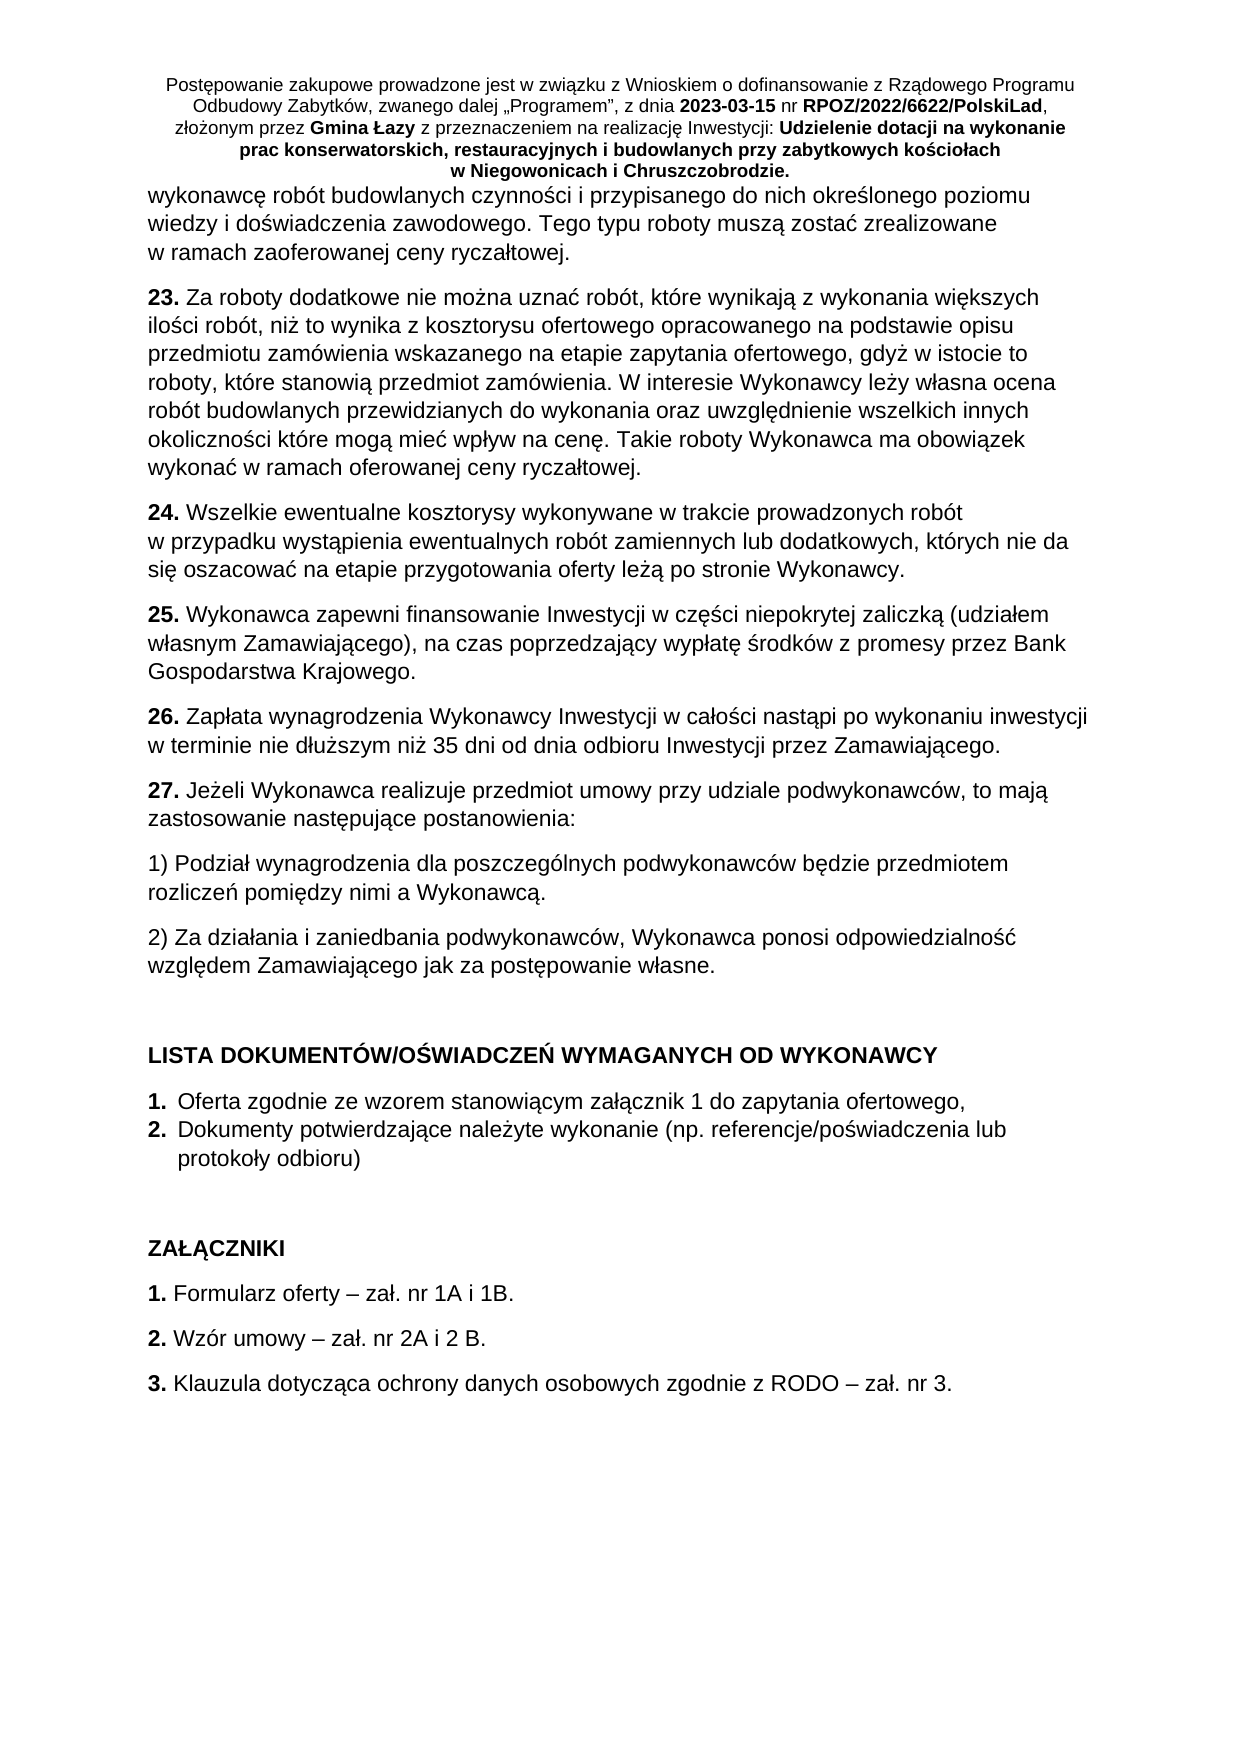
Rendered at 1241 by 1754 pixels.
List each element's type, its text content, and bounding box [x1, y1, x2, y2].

list Oferta zgodnie ze wzorem stanowiącym załącznik 1 do zapytania ofertowego, [148, 1088, 1093, 1114]
text LISTA DOKUMENTÓW/OŚWIADCZEŃ WYMAGANYCH OD WYKONAWCY [148, 1042, 1093, 1069]
text 26. Zapłata wynagrodzenia Wykonawcy Inwestycji w całości nastąpi po wykonaniu inwestycji w terminie nie dłuższym niż 35 dni od dnia odbioru Inwestycji przez Zamawiającego. [148, 703, 1093, 758]
text 27. Jeżeli Wykonawca realizuje przedmiot umowy przy udziale podwykonawców, to mają zastosowanie następujące postanowienia: [148, 777, 1093, 832]
text 3. Klauzula dotycząca ochrony danych osobowych zgodnie z RODO – zał. nr 3. [148, 1370, 1093, 1396]
text ZAŁĄCZNIKI [148, 1235, 1093, 1261]
text 1) Podział wynagrodzenia dla poszczególnych podwykonawców będzie przedmiotem rozliczeń pomiędzy nimi a Wykonawcą. [148, 850, 1093, 905]
text 1. Formularz oferty – zał. nr 1A i 1B. [148, 1280, 1093, 1306]
text 2. Wzór umowy – zał. nr 2A i 2 B. [148, 1325, 1093, 1351]
text 25. Wykonawca zapewni finansowanie Inwestycji w części niepokrytej zaliczką (udziałem własnym Zamawiającego), na czas poprzedzający wypłatę środków z promesy przez Bank Gospodarstwa Krajowego. [148, 601, 1093, 684]
text 2) Za działania i zaniedbania podwykonawców, Wykonawca ponosi odpowiedzialność względem Zamawiającego jak za postępowanie własne. [148, 924, 1093, 979]
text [148, 182, 1093, 265]
text 23. Za roboty dodatkowe nie można uznać robót, które wynikają z wykonania większych ilości robót, niż to wynika z kosztorysu ofertowego opracowanego na podstawie opisu przedmiotu zamówienia wskazanego na etapie zapytania ofertowego, gdyż w istocie to roboty, które stanowią przedmiot zamówienia. W interesie Wykonawcy leży własna ocena robót budowlanych przewidzianych do wykonania oraz uwzględnienie wszelkich innych okoliczności które mogą mieć wpływ na cenę. Takie roboty Wykonawca ma obowiązek wykonać w ramach oferowanej ceny ryczałtowej. [148, 283, 1093, 481]
text 24. Wszelkie ewentualne kosztorysy wykonywane w trakcie prowadzonych robót w przypadku wystąpienia ewentualnych robót zamiennych lub dodatkowych, których nie da się oszacować na etapie przygotowania oferty leżą po stronie Wykonawcy. [148, 499, 1093, 582]
list Dokumenty potwierdzające należyte wykonanie (np. referencje/poświadczenia lub protokoły odbioru) [148, 1116, 1093, 1171]
